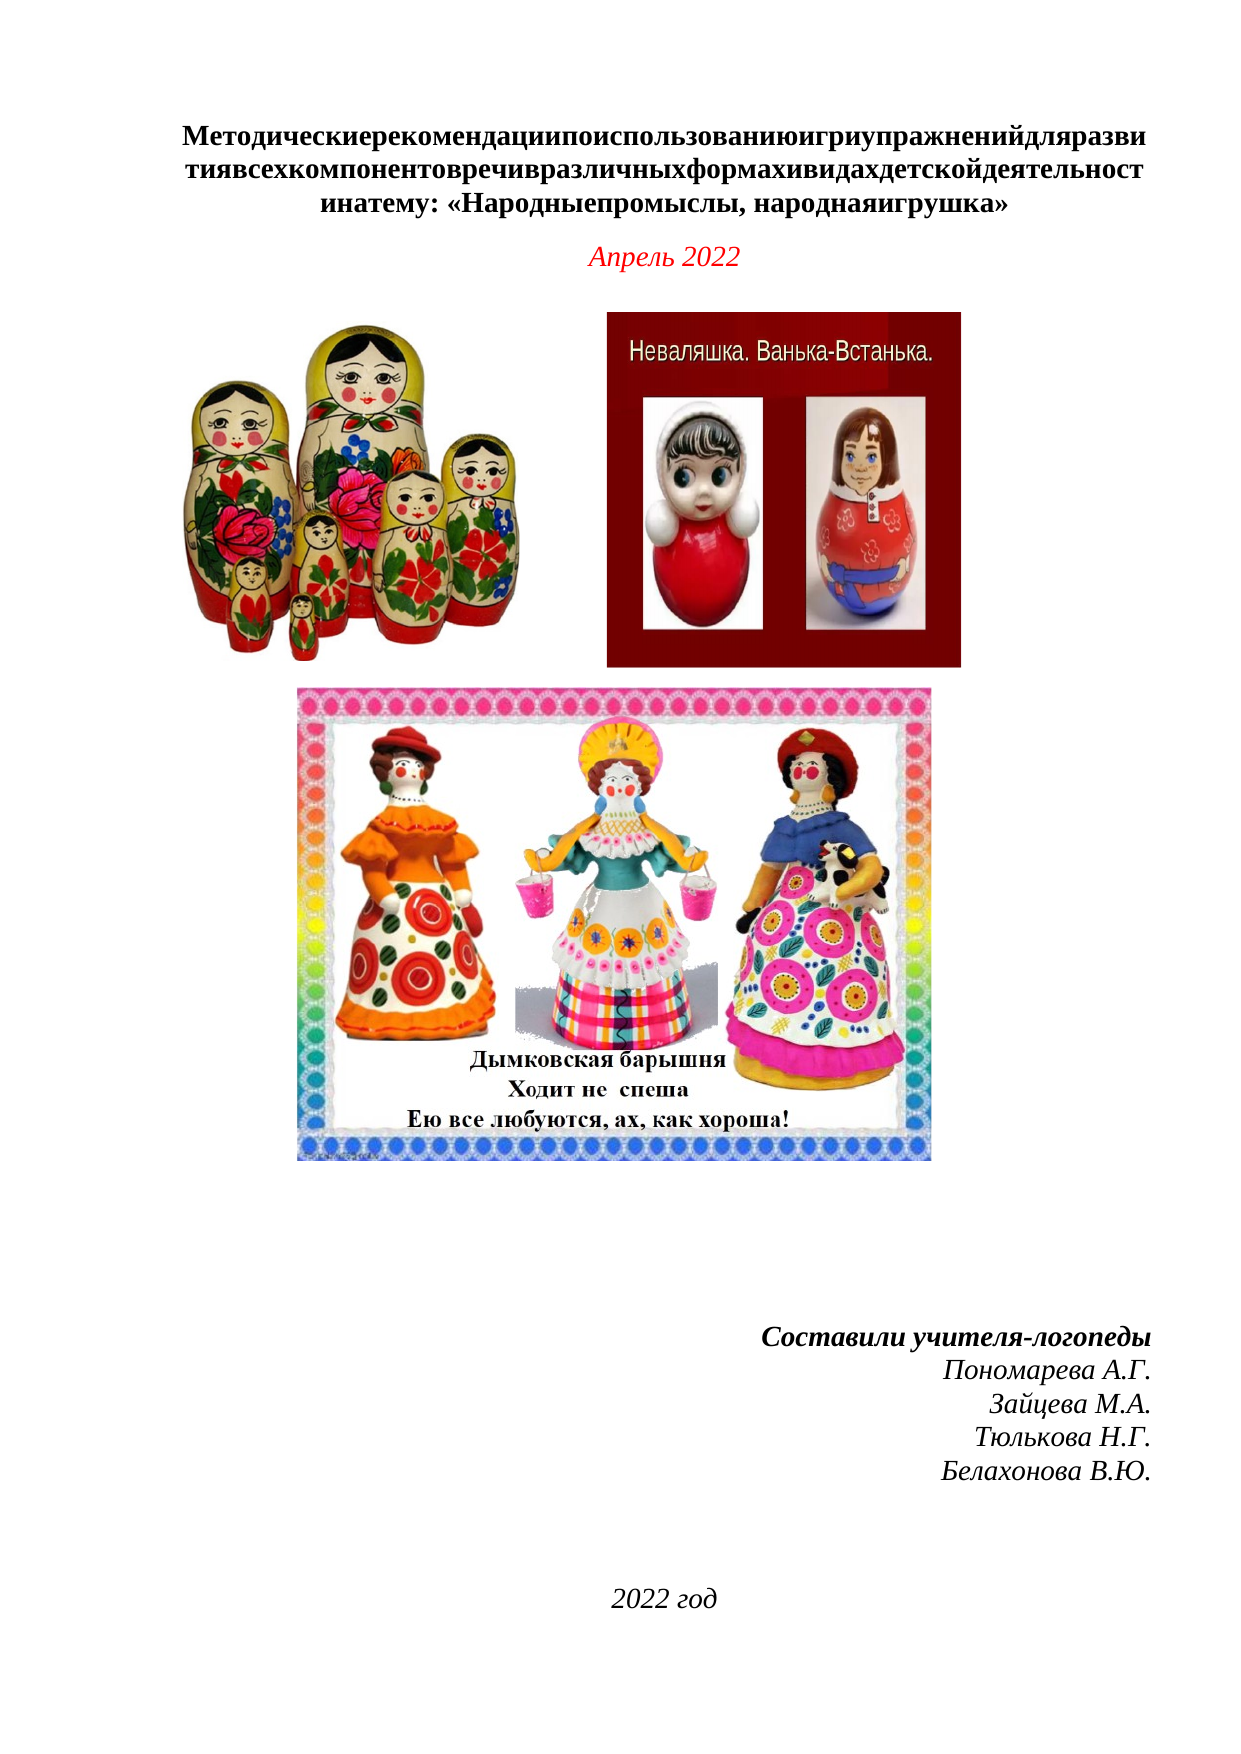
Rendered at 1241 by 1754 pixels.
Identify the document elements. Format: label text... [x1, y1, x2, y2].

text 2022 год [177, 1581, 1152, 1614]
text Составили учителя-логопеды [177, 1319, 1152, 1352]
picture [296, 687, 932, 1159]
text Белахонова В.Ю. [177, 1453, 1152, 1487]
picture [606, 312, 962, 668]
text Тюлькова Н.Г. [177, 1419, 1152, 1453]
picture [181, 321, 520, 659]
text Апрель 2022 [177, 239, 1152, 273]
text Зайцева М.А. [177, 1386, 1152, 1419]
text Пономарева А.Г. [177, 1352, 1152, 1386]
text Методическиерекомендациипоиспользованиюигриупражненийдляразвитиявсехкомпонентовречивразличныхформахивидахдетскойдеятельностинатему: «Народныепромыслы, народнаяигрушка» [177, 118, 1152, 219]
